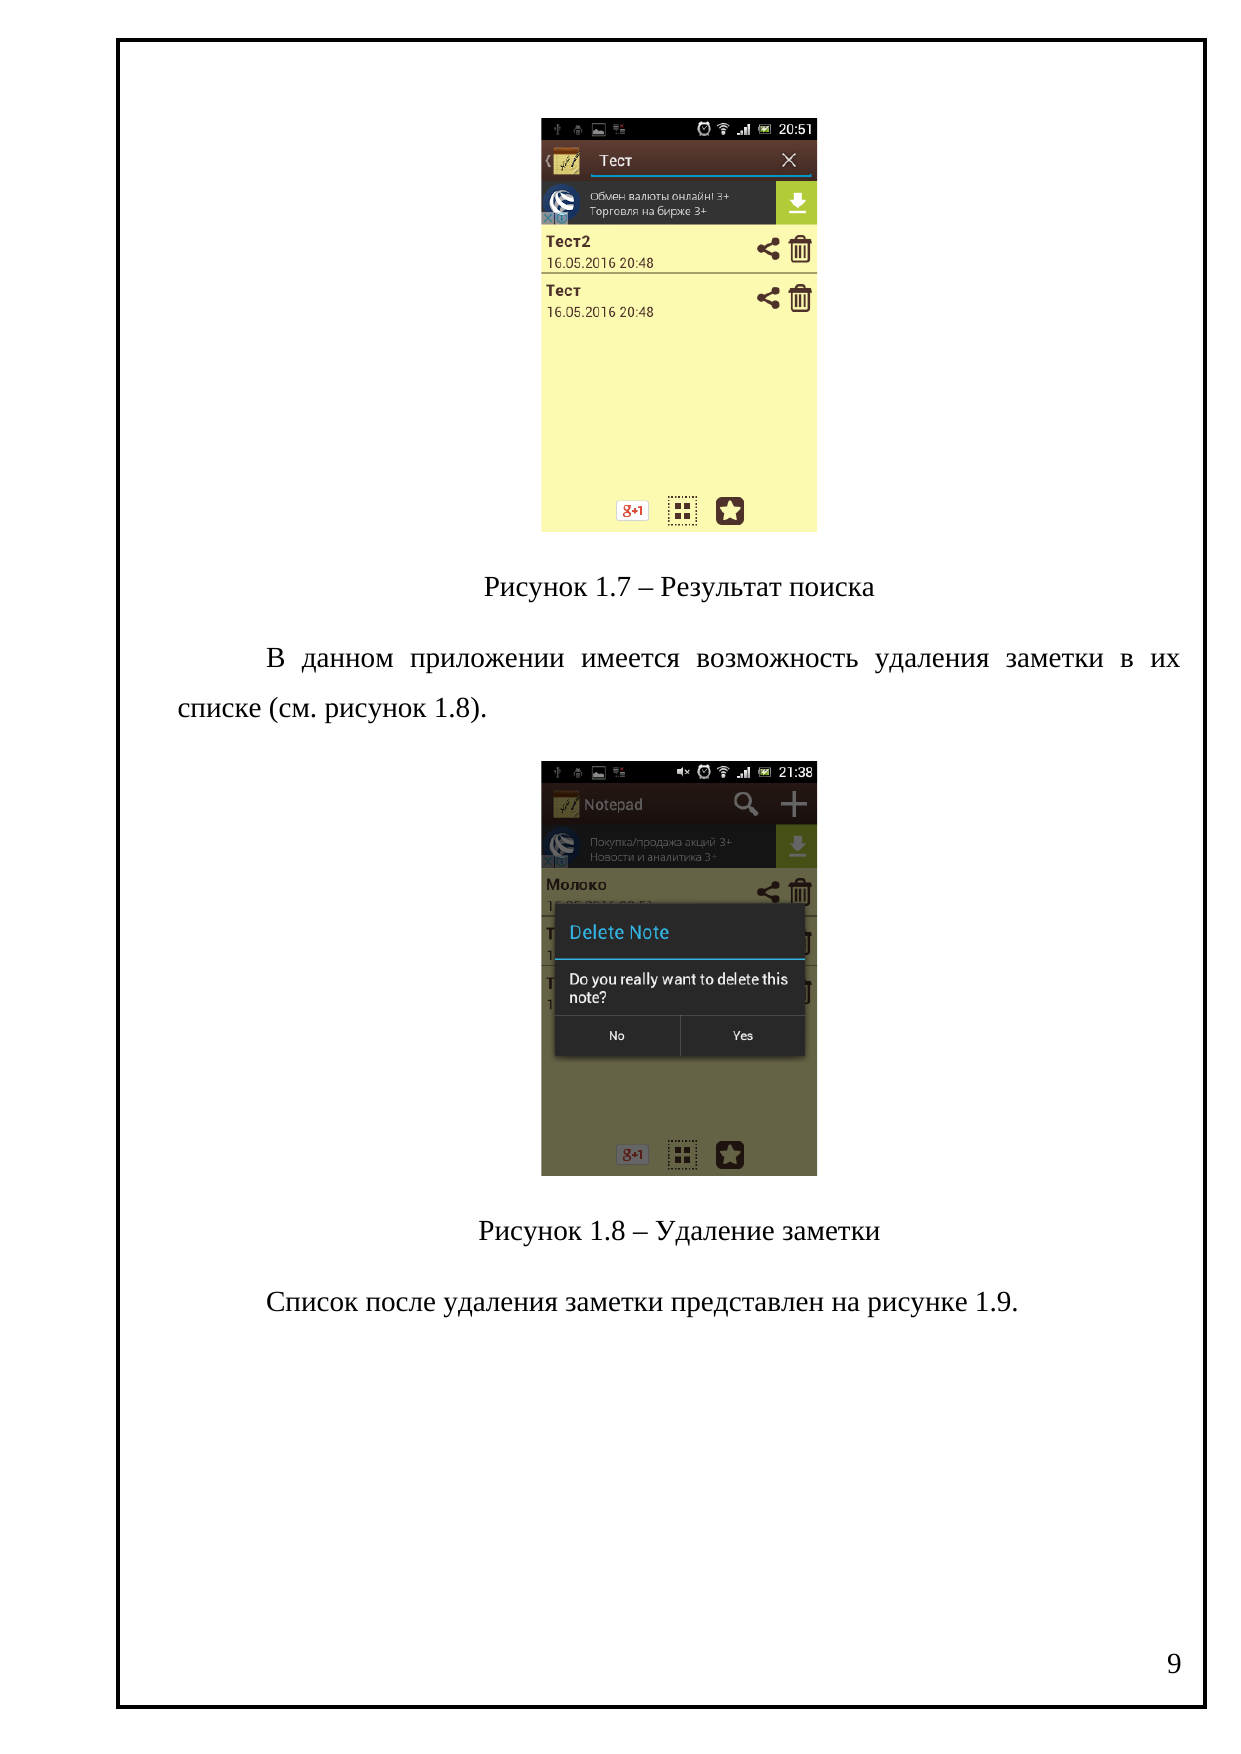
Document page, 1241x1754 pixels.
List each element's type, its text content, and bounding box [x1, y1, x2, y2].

text Рисунок 1.7 – Результат поиска [177, 569, 1181, 603]
text Рисунок 1.8 – Удаление заметки [177, 1213, 1181, 1246]
picture [541, 761, 818, 1176]
text В данном приложении имеется возможность удаления заметки в их списке (см. рисунок 1.8). [177, 640, 1181, 724]
picture [541, 118, 818, 532]
text Список после удаления заметки представлен на рисунке 1.9. [177, 1284, 1181, 1317]
